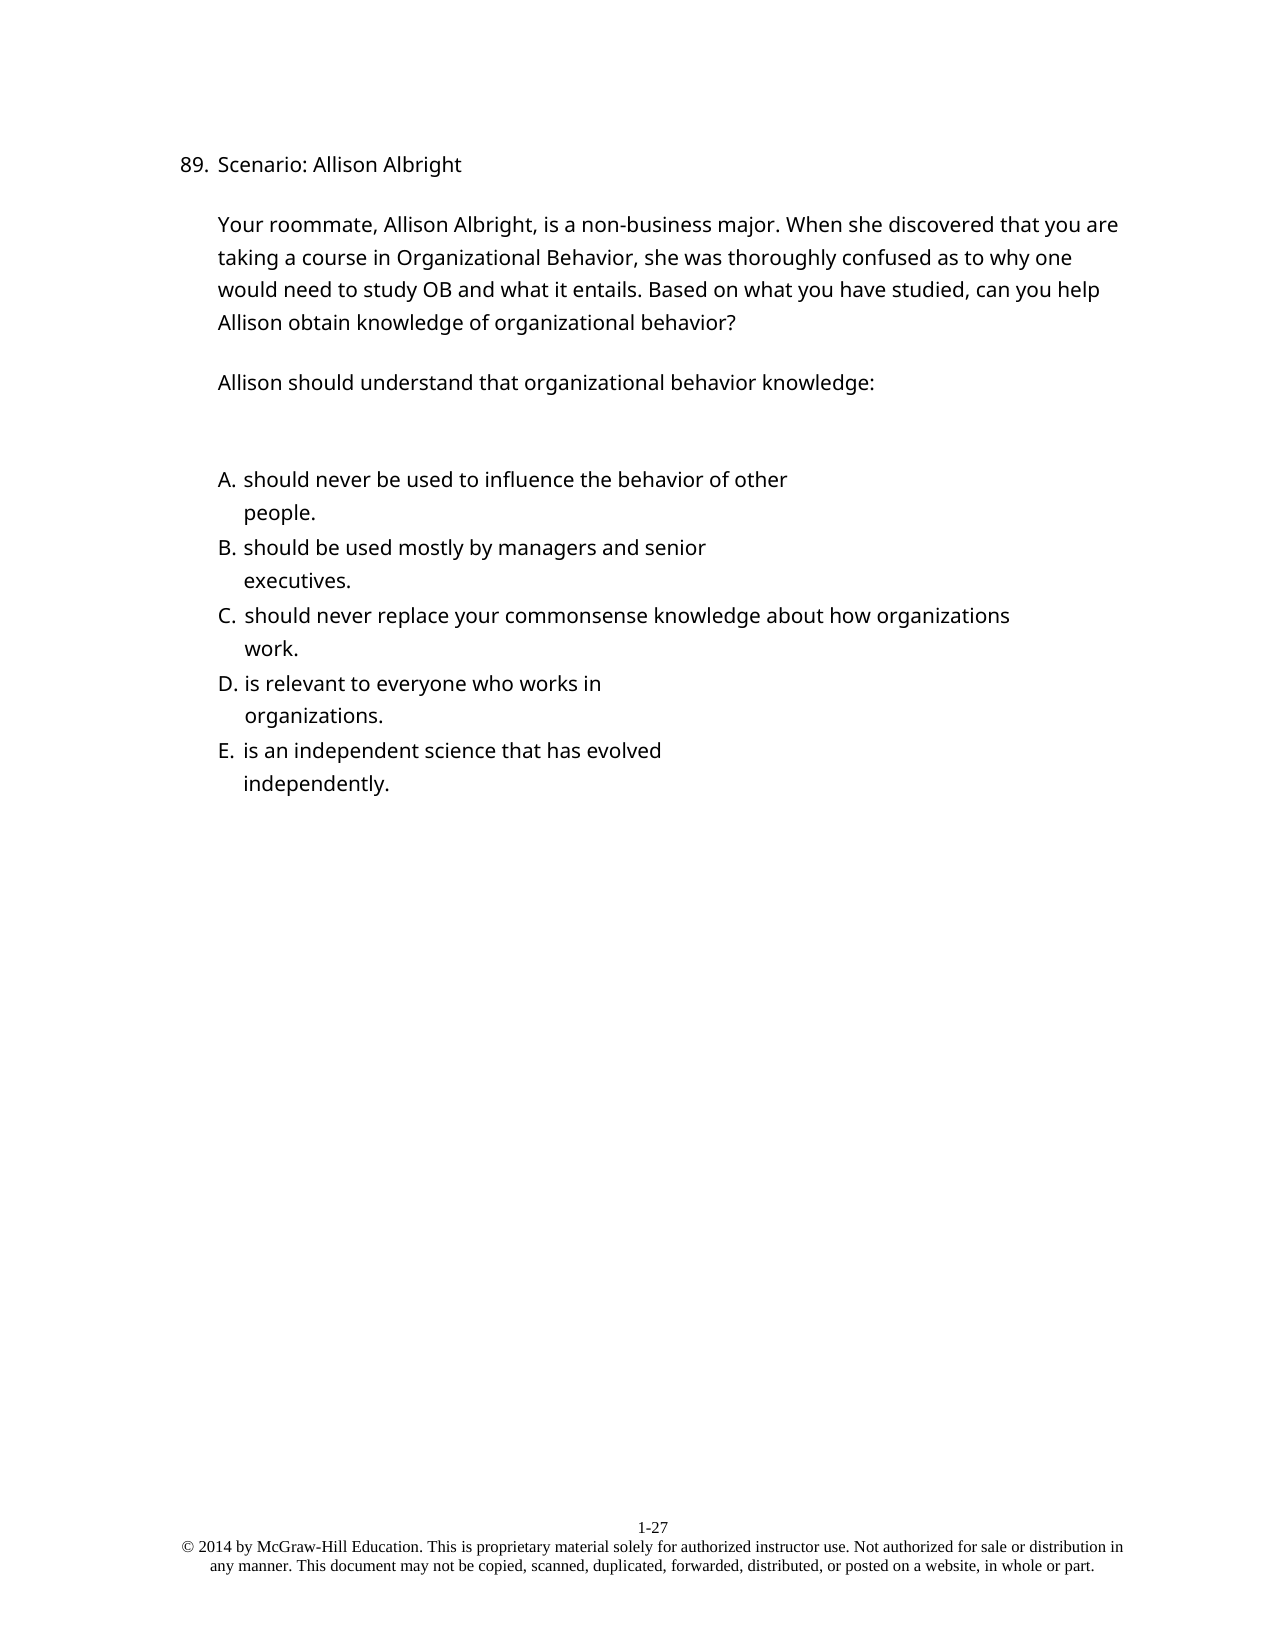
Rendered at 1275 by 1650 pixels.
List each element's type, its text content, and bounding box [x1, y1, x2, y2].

table_header 89. [180, 150, 218, 801]
table_header Scenario: Allison Albright Your roommate, Allison Albright, is a non-business major. When she discovered that you are taking a course in Organizational Behavior, she was thoroughly confused as to why one would need to study OB and what it entails. Based on what you have studied, can you help Allison obtain knowledge of organizational behavior? Allison should understand that organizational behavior knowledge: [218, 150, 1125, 801]
